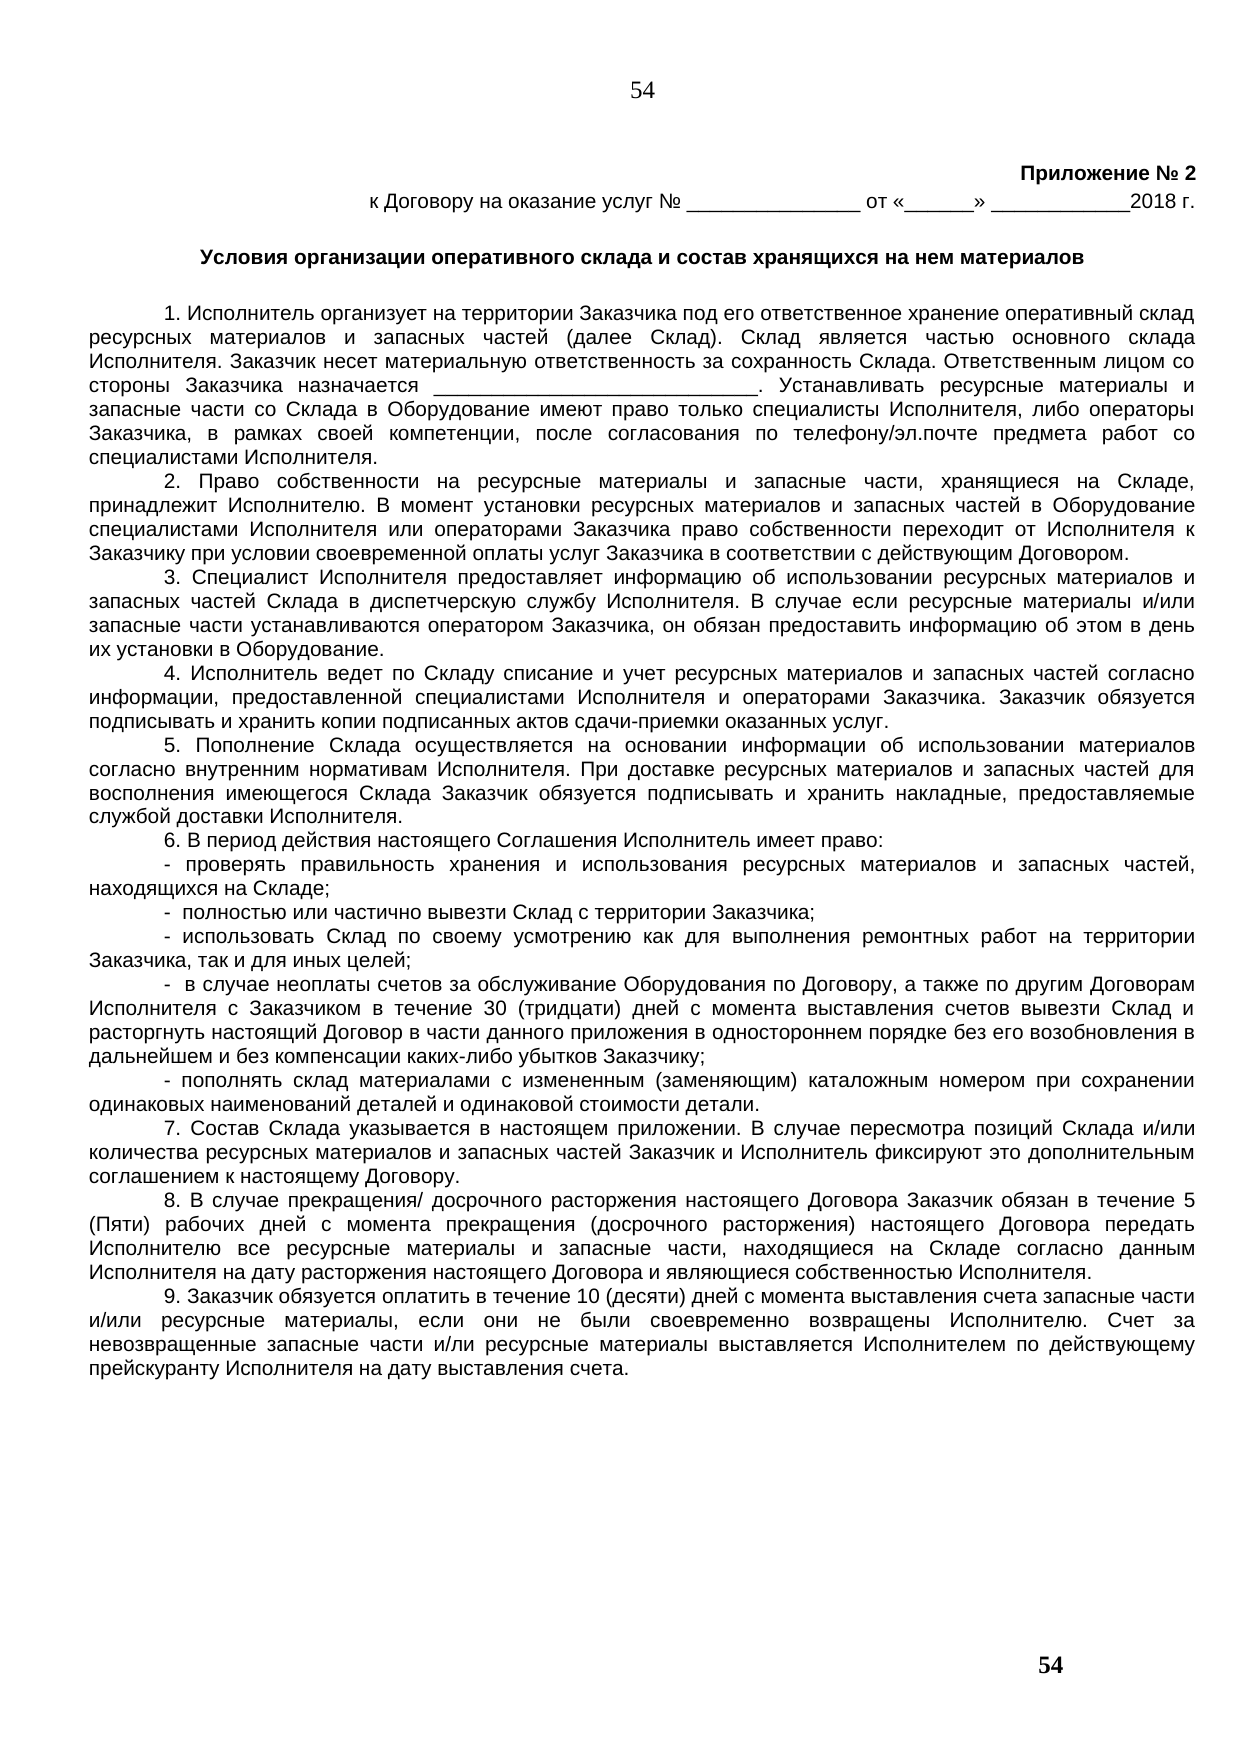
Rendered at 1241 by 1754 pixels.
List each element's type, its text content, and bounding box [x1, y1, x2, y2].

text - использовать Склад по своему усмотрению как для выполнения ремонтных работ на территории Заказчика, так и для иных целей; [89, 924, 1196, 972]
text 8. В случае прекращения/ досрочного расторжения настоящего Договора Заказчик обязан в течение 5 (Пяти) рабочих дней с момента прекращения (досрочного расторжения) настоящего Договора передать Исполнителю все ресурсные материалы и запасные части, находящиеся на Складе согласно данным Исполнителя на дату расторжения настоящего Договора и являющиеся собственностью Исполнителя. [89, 1188, 1196, 1283]
text 5. Пополнение Склада осуществляется на основании информации об использовании материалов согласно внутренним нормативам Исполнителя. При доставке ресурсных материалов и запасных частей для восполнения имеющегося Склада Заказчик обязуется подписывать и хранить накладные, предоставляемые службой доставки Исполнителя. [89, 732, 1196, 828]
text 2. Право собственности на ресурсные материалы и запасные части, хранящиеся на Складе, принадлежит Исполнителю. В момент установки ресурсных материалов и запасных частей в Оборудование специалистами Исполнителя или операторами Заказчика право собственности переходит от Исполнителя к Заказчику при условии своевременной оплаты услуг Заказчика в соответствии с действующим Договором. [89, 469, 1196, 565]
text 6. В период действия настоящего Соглашения Исполнитель имеет право: [89, 828, 1196, 852]
text 3. Специалист Исполнителя предоставляет информацию об использовании ресурсных материалов и запасных частей Склада в диспетчерскую службу Исполнителя. В случае если ресурсные материалы и/или запасные части устанавливаются оператором Заказчика, он обязан предоставить информацию об этом в день их установки в Оборудование. [89, 565, 1196, 661]
text Условия организации оперативного склада и состав хранящихся на нем материалов [89, 245, 1196, 269]
text к Договору на оказание услуг № _______________ от «______» ____________2018 г. [89, 189, 1196, 213]
text - полностью или частично вывезти Склад с территории Заказчика; [89, 900, 1196, 924]
text - в случае неоплаты счетов за обслуживание Оборудования по Договору, а также по другим Договорам Исполнителя с Заказчиком в течение 30 (тридцати) дней с момента выставления счетов вывезти Склад и расторгнуть настоящий Договор в части данного приложения в одностороннем порядке без его возобновления в дальнейшем и без компенсации каких-либо убытков Заказчику; [89, 972, 1196, 1068]
text - проверять правильность хранения и использования ресурсных материалов и запасных частей, находящихся на Складе; [89, 852, 1196, 900]
text 4. Исполнитель ведет по Складу списание и учет ресурсных материалов и запасных частей согласно информации, предоставленной специалистами Исполнителя и операторами Заказчика. Заказчик обязуется подписывать и хранить копии подписанных актов сдачи-приемки оказанных услуг. [89, 661, 1196, 732]
text Приложение № 2 [89, 161, 1196, 184]
text 9. Заказчик обязуется оплатить в течение 10 (десяти) дней с момента выставления счета запасные части и/или ресурсные материалы, если они не были своевременно возвращены Исполнителю. Счет за невозвращенные запасные части и/ли ресурсные материалы выставляется Исполнителем по действующему прейскуранту Исполнителя на дату выставления счета. [89, 1283, 1196, 1379]
text 1. Исполнитель организует на территории Заказчика под его ответственное хранение оперативный склад ресурсных материалов и запасных частей (далее Склад). Склад является частью основного склада Исполнителя. Заказчик несет материальную ответственность за сохранность Склада. Ответственным лицом со стороны Заказчика назначается ____________________________. Устанавливать ресурсные материалы и запасные части со Склада в Оборудование имеют право только специалисты Исполнителя, либо операторы Заказчика, в рамках своей компетенции, после согласования по телефону/эл.почте предмета работ со специалистами Исполнителя. [89, 301, 1196, 469]
text - пополнять склад материалами с измененным (заменяющим) каталожным номером при сохранении одинаковых наименований деталей и одинаковой стоимости детали. [89, 1068, 1196, 1116]
text 7. Состав Склада указывается в настоящем приложении. В случае пересмотра позиций Склада и/или количества ресурсных материалов и запасных частей Заказчик и Исполнитель фиксируют это дополнительным соглашением к настоящему Договору. [89, 1116, 1196, 1188]
